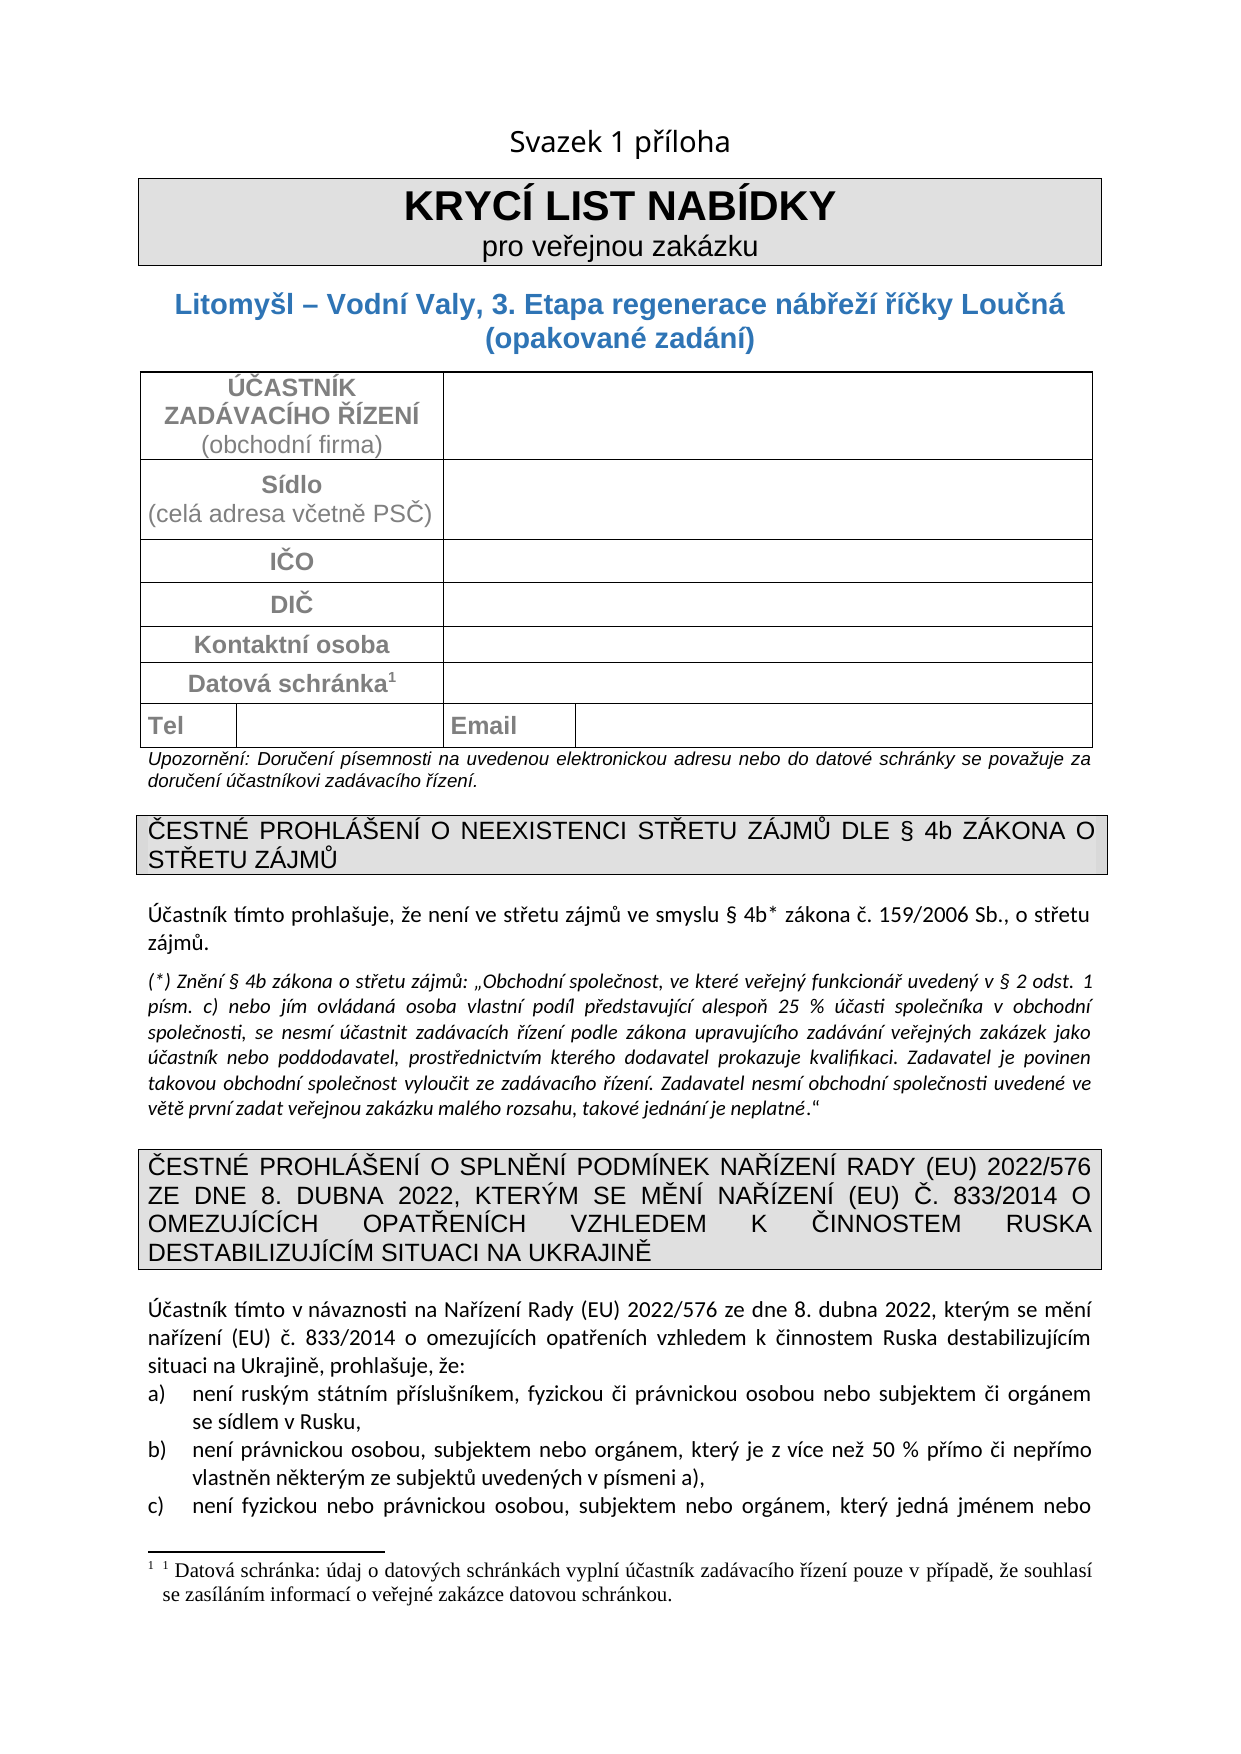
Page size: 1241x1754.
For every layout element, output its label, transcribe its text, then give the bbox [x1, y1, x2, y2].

table_cell [444, 663, 1092, 703]
table_cell IČO [141, 540, 443, 582]
table_cell [444, 540, 1092, 582]
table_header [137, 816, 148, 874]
table_cell [444, 583, 1092, 626]
table_cell [444, 627, 1092, 662]
text (*) Znění § 4b zákona o střetu zájmů: „Obchodní společnost, ve které veřejný funkcionář uvedený v § 2 odst. 1 písm. c) nebo jím ovládaná osoba vlastní podíl představující alespoň 25 % účasti společníka v obchodní společnosti, se nesmí účastnit zadávacích řízení podle zákona upravujícího zadávání veřejných zakázek jako účastník nebo poddodavatel, prostřednictvím kterého dodavatel prokazuje kvalifikaci. Zadavatel je povinen takovou obchodní společnost vyloučit ze zadávacího řízení. Zadavatel nesmí obchodní společnosti uvedené ve větě první zadat veřejnou zakázku malého rozsahu, takové jednání je neplatné.“ [148, 968, 1092, 1121]
table_cell [444, 460, 1092, 539]
text KRYCÍ LIST NABÍDKY [139, 179, 1101, 226]
table_cell [576, 704, 1092, 747]
text Účastník tímto prohlašuje, že není ve střetu zájmů ve smyslu § 4b* zákona č. 159/2006 Sb., o střetu zájmů. [148, 900, 1092, 956]
table_cell DIČ [141, 583, 443, 626]
table_cell Email [444, 704, 575, 747]
text ČESTNÉ PROHLÁŠENÍ O SPLNĚNÍ PODMÍNEK NAŘÍZENÍ RADY (EU) 2022/576 ZE DNE 8. DUBNA 2022, KTERÝM SE MĚNÍ NAŘÍZENÍ (EU) Č. 833/2014 O OMEZUJÍCÍCH OPATŘENÍCH VZHLEDEM K ČINNOSTEM RUSKA DESTABILIZUJÍCÍM SITUACI NA UKRAJINĚ [139, 1150, 1101, 1269]
table_cell Tel [141, 704, 236, 747]
table_cell Kontaktní osoba [141, 627, 443, 662]
list není ruským státním příslušníkem, fyzickou či právnickou osobou nebo subjektem či orgánem se sídlem v Rusku, [148, 1379, 1092, 1435]
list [148, 1491, 1092, 1519]
text Litomyšl – Vodní Valy, 3. Etapa regenerace nábřeží říčky Loučná (opakované zadání) [148, 287, 1092, 354]
table_cell [237, 704, 443, 747]
text Účastník tímto v návaznosti na Nařízení Rady (EU) 2022/576 ze dne 8. dubna 2022, kterým se mění nařízení (EU) č. 833/2014 o omezujících opatřeních vzhledem k činnostem Ruska destabilizujícím situaci na Ukrajině, prohlašuje, že: [148, 1295, 1092, 1379]
text Svazek 1 příloha [148, 121, 1092, 161]
text Upozornění: Doručení písemnosti na uvedenou elektronickou adresu nebo do datové schránky se považuje za doručení účastníkovi zadávacího řízení. [148, 748, 1092, 791]
text pro veřejnou zakázku [139, 226, 1101, 265]
table_cell Sídlo (celá adresa včetně PSČ) [141, 460, 443, 539]
list není právnickou osobou, subjektem nebo orgánem, který je z více než 50 % přímo či nepřímo vlastněn některým ze subjektů uvedených v písmeni a), [148, 1435, 1092, 1491]
table_header [444, 373, 1092, 459]
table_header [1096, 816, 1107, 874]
table_cell Datová schránka [141, 663, 443, 703]
table_header ÚČASTNÍK ZADÁVACÍHO ŘÍZENÍ (obchodní firma) [141, 373, 443, 459]
